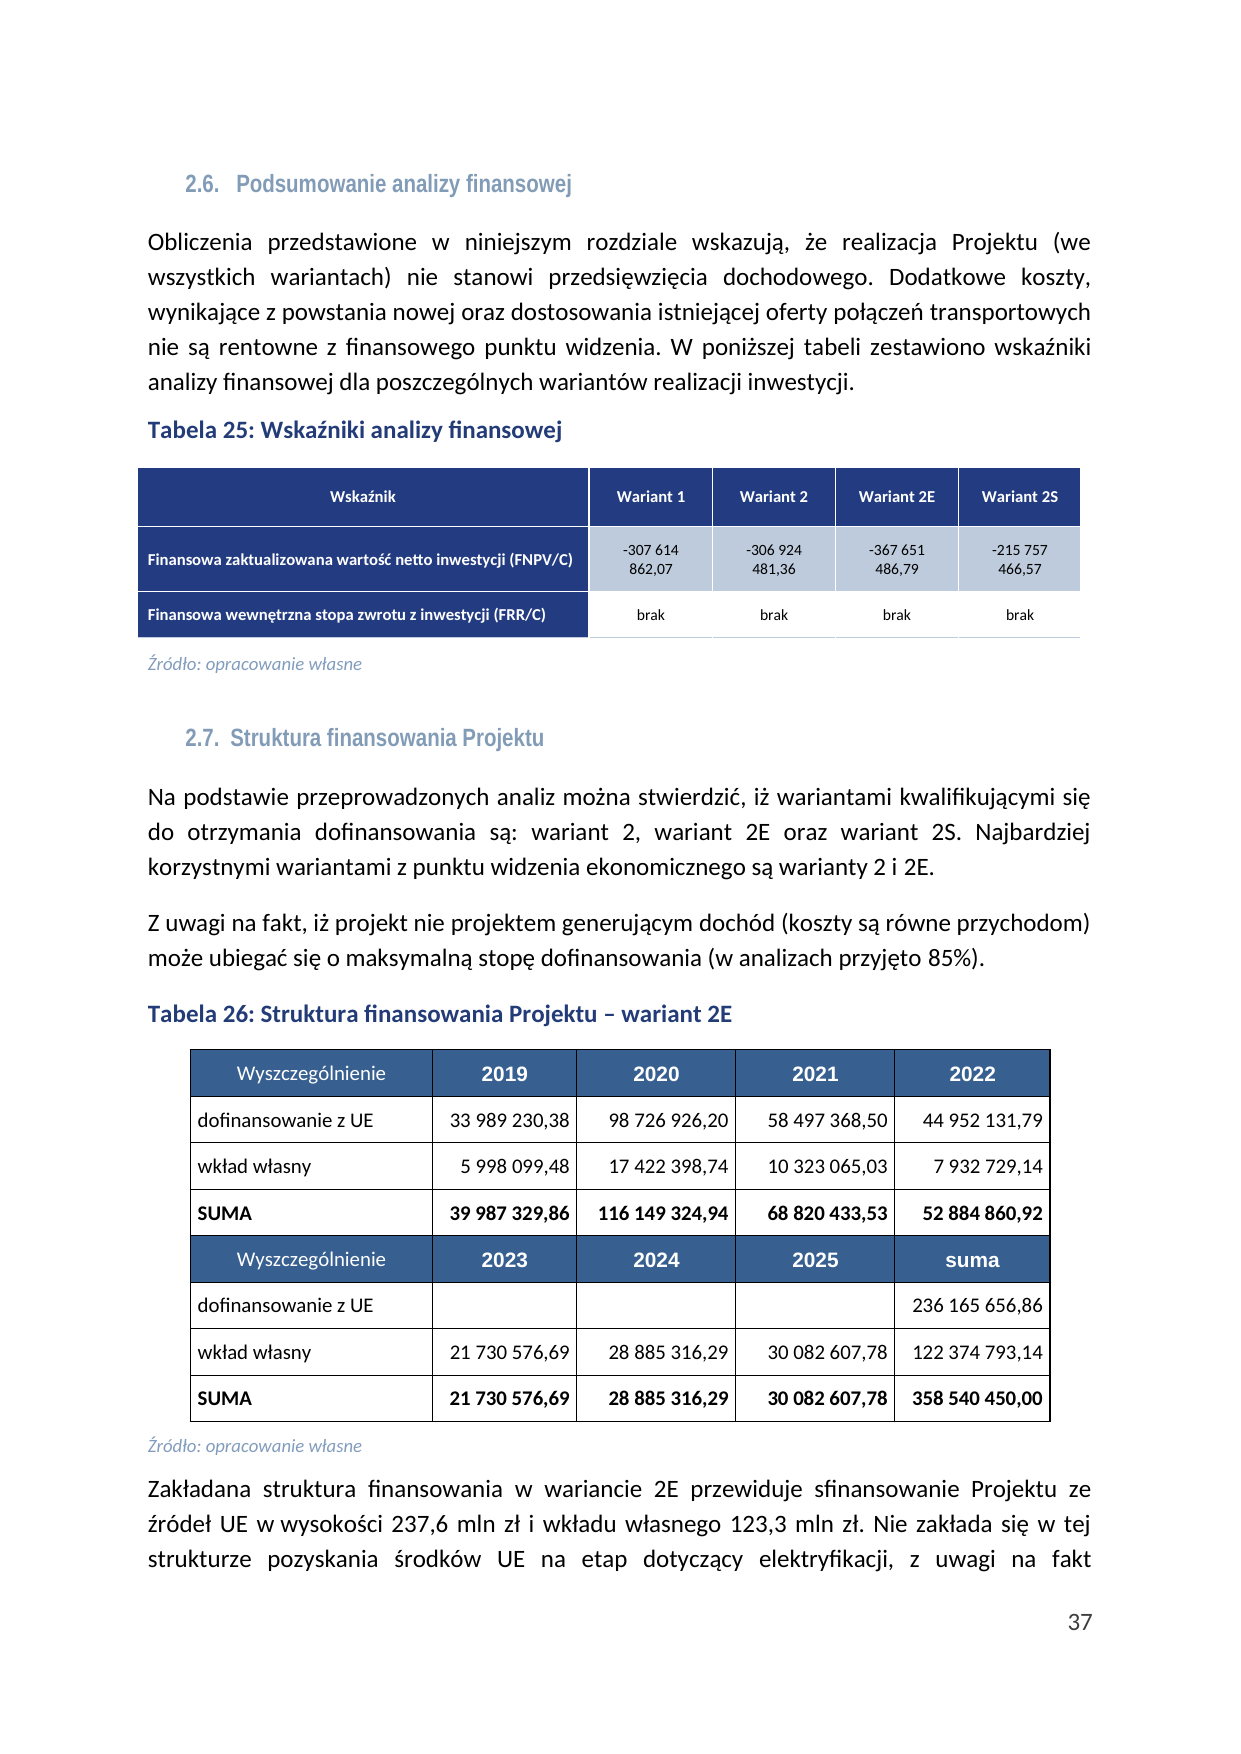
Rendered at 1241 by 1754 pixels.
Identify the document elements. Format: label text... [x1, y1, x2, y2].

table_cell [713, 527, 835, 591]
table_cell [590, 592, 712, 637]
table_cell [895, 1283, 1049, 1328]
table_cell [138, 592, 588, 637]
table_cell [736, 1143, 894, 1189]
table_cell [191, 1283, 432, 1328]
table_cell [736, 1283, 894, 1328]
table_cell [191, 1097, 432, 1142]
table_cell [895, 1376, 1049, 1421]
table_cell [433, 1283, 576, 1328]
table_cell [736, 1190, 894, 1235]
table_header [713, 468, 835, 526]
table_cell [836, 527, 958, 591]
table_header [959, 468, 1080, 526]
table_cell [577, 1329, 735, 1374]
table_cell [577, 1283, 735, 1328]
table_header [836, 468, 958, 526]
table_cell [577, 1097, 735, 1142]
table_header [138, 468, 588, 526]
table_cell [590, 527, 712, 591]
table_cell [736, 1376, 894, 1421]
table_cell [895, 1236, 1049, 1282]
text Źródło: opracowanie własne [148, 1434, 1092, 1457]
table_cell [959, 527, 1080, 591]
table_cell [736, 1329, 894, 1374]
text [148, 1473, 1092, 1574]
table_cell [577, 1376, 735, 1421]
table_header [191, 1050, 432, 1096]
text Z uwagi na fakt, iż projekt nie projektem generującym dochód (koszty są równe przychodom) może ubiegać się o maksymalną stopę dofinansowania (w analizach przyjęto 85%). [148, 907, 1092, 973]
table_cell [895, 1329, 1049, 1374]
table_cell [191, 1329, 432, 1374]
subtitle Struktura finansowania Projektu [185, 723, 1092, 752]
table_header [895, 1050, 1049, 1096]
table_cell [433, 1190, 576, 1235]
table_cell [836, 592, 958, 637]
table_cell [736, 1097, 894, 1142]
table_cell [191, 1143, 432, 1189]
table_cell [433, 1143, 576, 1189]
text Obliczenia przedstawione w niniejszym rozdziale wskazują, że realizacja Projektu (we wszystkich wariantach) nie stanowi przedsięwzięcia dochodowego. Dodatkowe koszty, wynikające z powstania nowej oraz dostosowania istniejącej oferty połączeń transportowych nie są rentowne z finansowego punktu widzenia. W poniższej tabeli zestawiono wskaźniki analizy finansowej dla poszczególnych wariantów realizacji inwestycji. [148, 226, 1092, 397]
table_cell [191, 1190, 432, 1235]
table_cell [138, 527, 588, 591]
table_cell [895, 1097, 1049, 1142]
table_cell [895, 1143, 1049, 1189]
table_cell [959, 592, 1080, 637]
subtitle Podsumowanie analizy finansowej [185, 168, 1092, 197]
text Źródło: opracowanie własne [148, 652, 1092, 675]
text Na podstawie przeprowadzonych analiz można stwierdzić, iż wariantami kwalifikującymi się do otrzymania dofinansowania są: wariant 2, wariant 2E oraz wariant 2S. Najbardziej korzystnymi wariantami z punktu widzenia ekonomicznego są warianty 2 i 2E. [148, 781, 1092, 882]
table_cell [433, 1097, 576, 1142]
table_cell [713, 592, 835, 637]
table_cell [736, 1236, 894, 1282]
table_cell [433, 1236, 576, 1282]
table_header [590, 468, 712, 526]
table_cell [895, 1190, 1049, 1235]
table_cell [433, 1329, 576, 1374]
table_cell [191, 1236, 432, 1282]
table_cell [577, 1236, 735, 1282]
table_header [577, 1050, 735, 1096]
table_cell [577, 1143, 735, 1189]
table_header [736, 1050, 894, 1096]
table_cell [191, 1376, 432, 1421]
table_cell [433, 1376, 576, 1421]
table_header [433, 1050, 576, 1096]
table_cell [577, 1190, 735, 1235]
